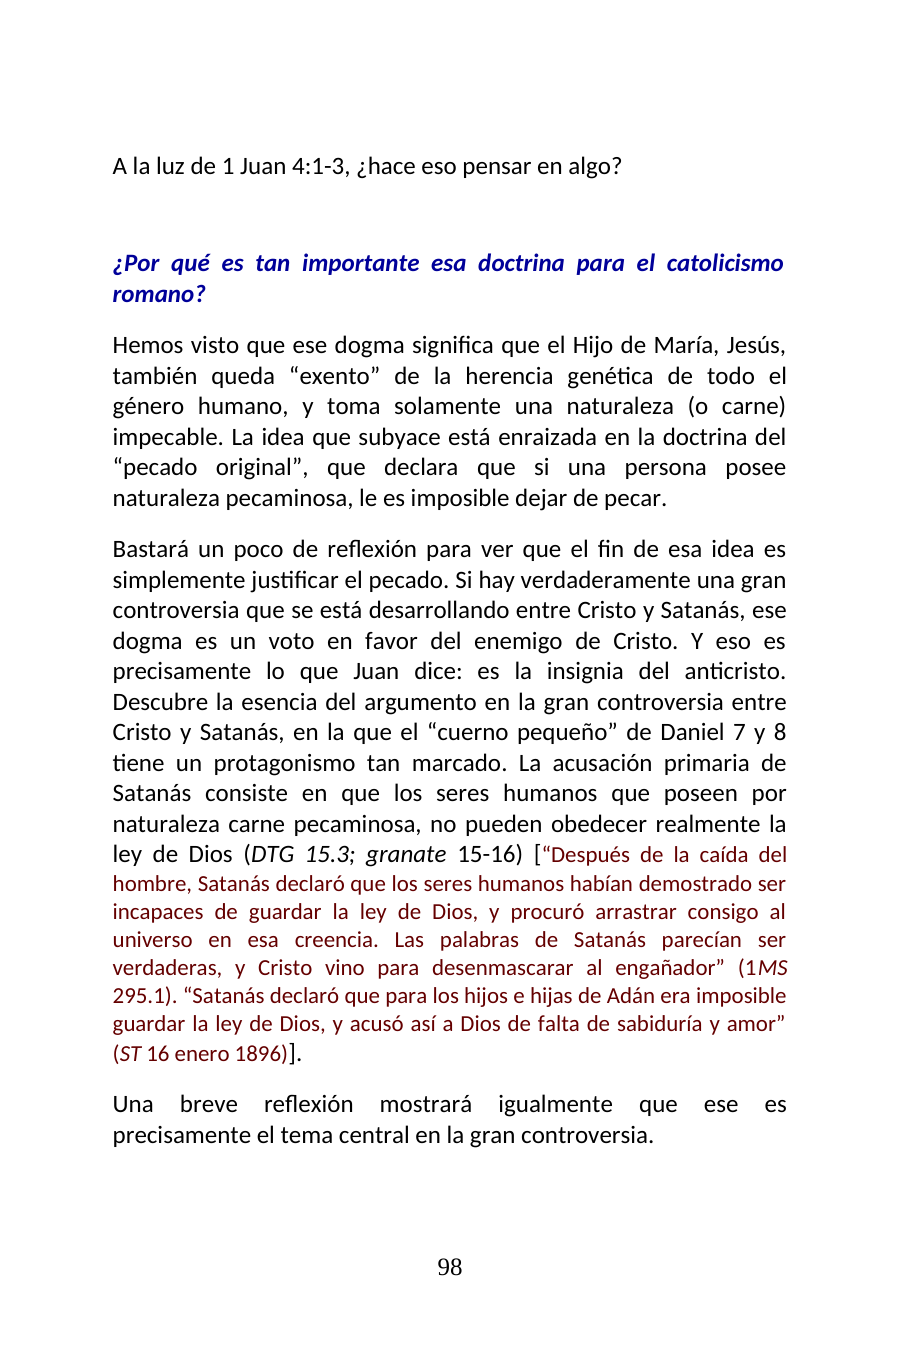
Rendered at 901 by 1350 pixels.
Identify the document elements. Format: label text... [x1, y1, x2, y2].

text A la luz de 1 Juan 4:1-3, ¿hace eso pensar en algo? [112, 150, 788, 181]
text Bastará un poco de reflexión para ver que el fin de esa idea es simplemente justificar el pecado. Si hay verdaderamente una gran controversia que se está desarrollando entre Cristo y Satanás, ese dogma es un voto en favor del enemigo de Cristo. Y eso es precisamente lo que Juan dice: es la insignia del anticristo. Descubre la esencia del argumento en la gran controversia entre Cristo y Satanás, en la que el “cuerno pequeño” de Daniel 7 y 8 tiene un protagonismo tan marcado. La acusación primaria de Satanás consiste en que los seres humanos que poseen por naturaleza carne pecaminosa, no pueden obedecer realmente la ley de Dios (DTG 15.3; granate 15-16) [“Después de la caída del hombre, Satanás declaró que los seres humanos habían demostrado ser incapaces de guardar la ley de Dios, y procuró arrastrar consigo al universo en esa creencia. Las palabras de Satanás parecían ser verdaderas, y Cristo vino para desenmascarar al engañador” (1MS 295.1). “Satanás declaró que para los hijos e hijas de Adán era imposible guardar la ley de Dios, y acusó así a Dios de falta de sabiduría y amor” (ST 16 enero 1896)]. [112, 533, 788, 1068]
text Hemos visto que ese dogma significa que el Hijo de María, Jesús, también queda “exento” de la herencia genética de todo el género humano, y toma solamente una naturaleza (o carne) impecable. La idea que subyace está enraizada en la doctrina del “pecado original”, que declara que si una persona posee naturaleza pecaminosa, le es imposible dejar de pecar. [112, 329, 788, 513]
text Una breve reflexión mostrará igualmente que ese es precisamente el tema central en la gran controversia. [112, 1089, 788, 1150]
text ¿Por qué es tan importante esa doctrina para el catolicismo romano? [112, 248, 788, 309]
